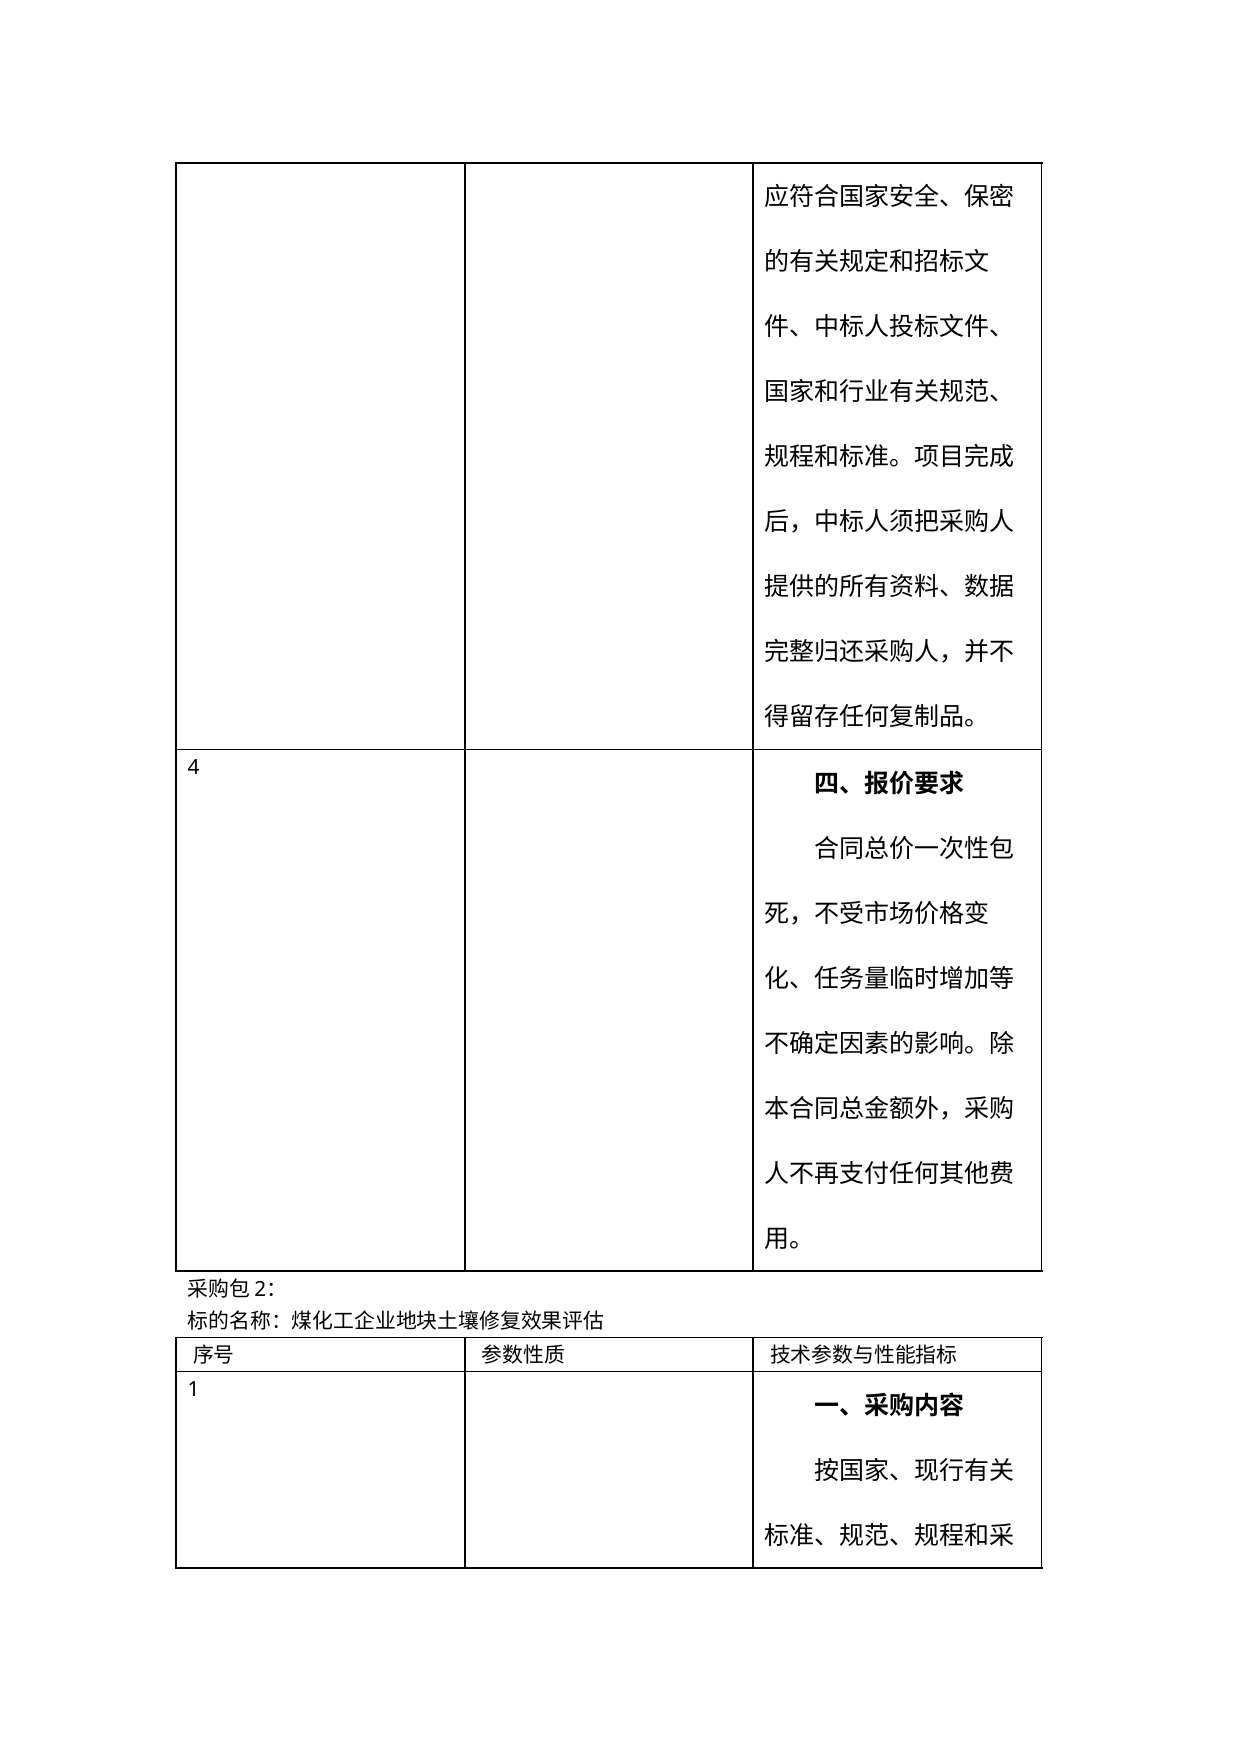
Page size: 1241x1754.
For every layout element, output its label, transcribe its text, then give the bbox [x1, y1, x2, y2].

table_cell [466, 1372, 752, 1567]
table_cell 3 [177, 164, 464, 748]
table_cell [466, 164, 752, 748]
table_cell 四、报价要求 合同总价一次性包死，不受市场价格变化、任务量临时增加等不确定因素的影响。除本合同总金额外，采购人不再支付任何其他费用。 [754, 750, 1041, 1270]
table_cell 4 [177, 750, 464, 1270]
table_header 技术参数与性能指标 [754, 1338, 1041, 1371]
table_cell 1 [177, 1372, 464, 1567]
table_cell [466, 750, 752, 1270]
table_header 序号 [177, 1338, 464, 1371]
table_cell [754, 164, 1041, 748]
table_header 参数性质 [466, 1338, 752, 1371]
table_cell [754, 1372, 1041, 1567]
text 采购包2： [187, 1272, 1053, 1304]
text 标的名称：煤化工企业地块土壤修复效果评估 [187, 1304, 1053, 1337]
